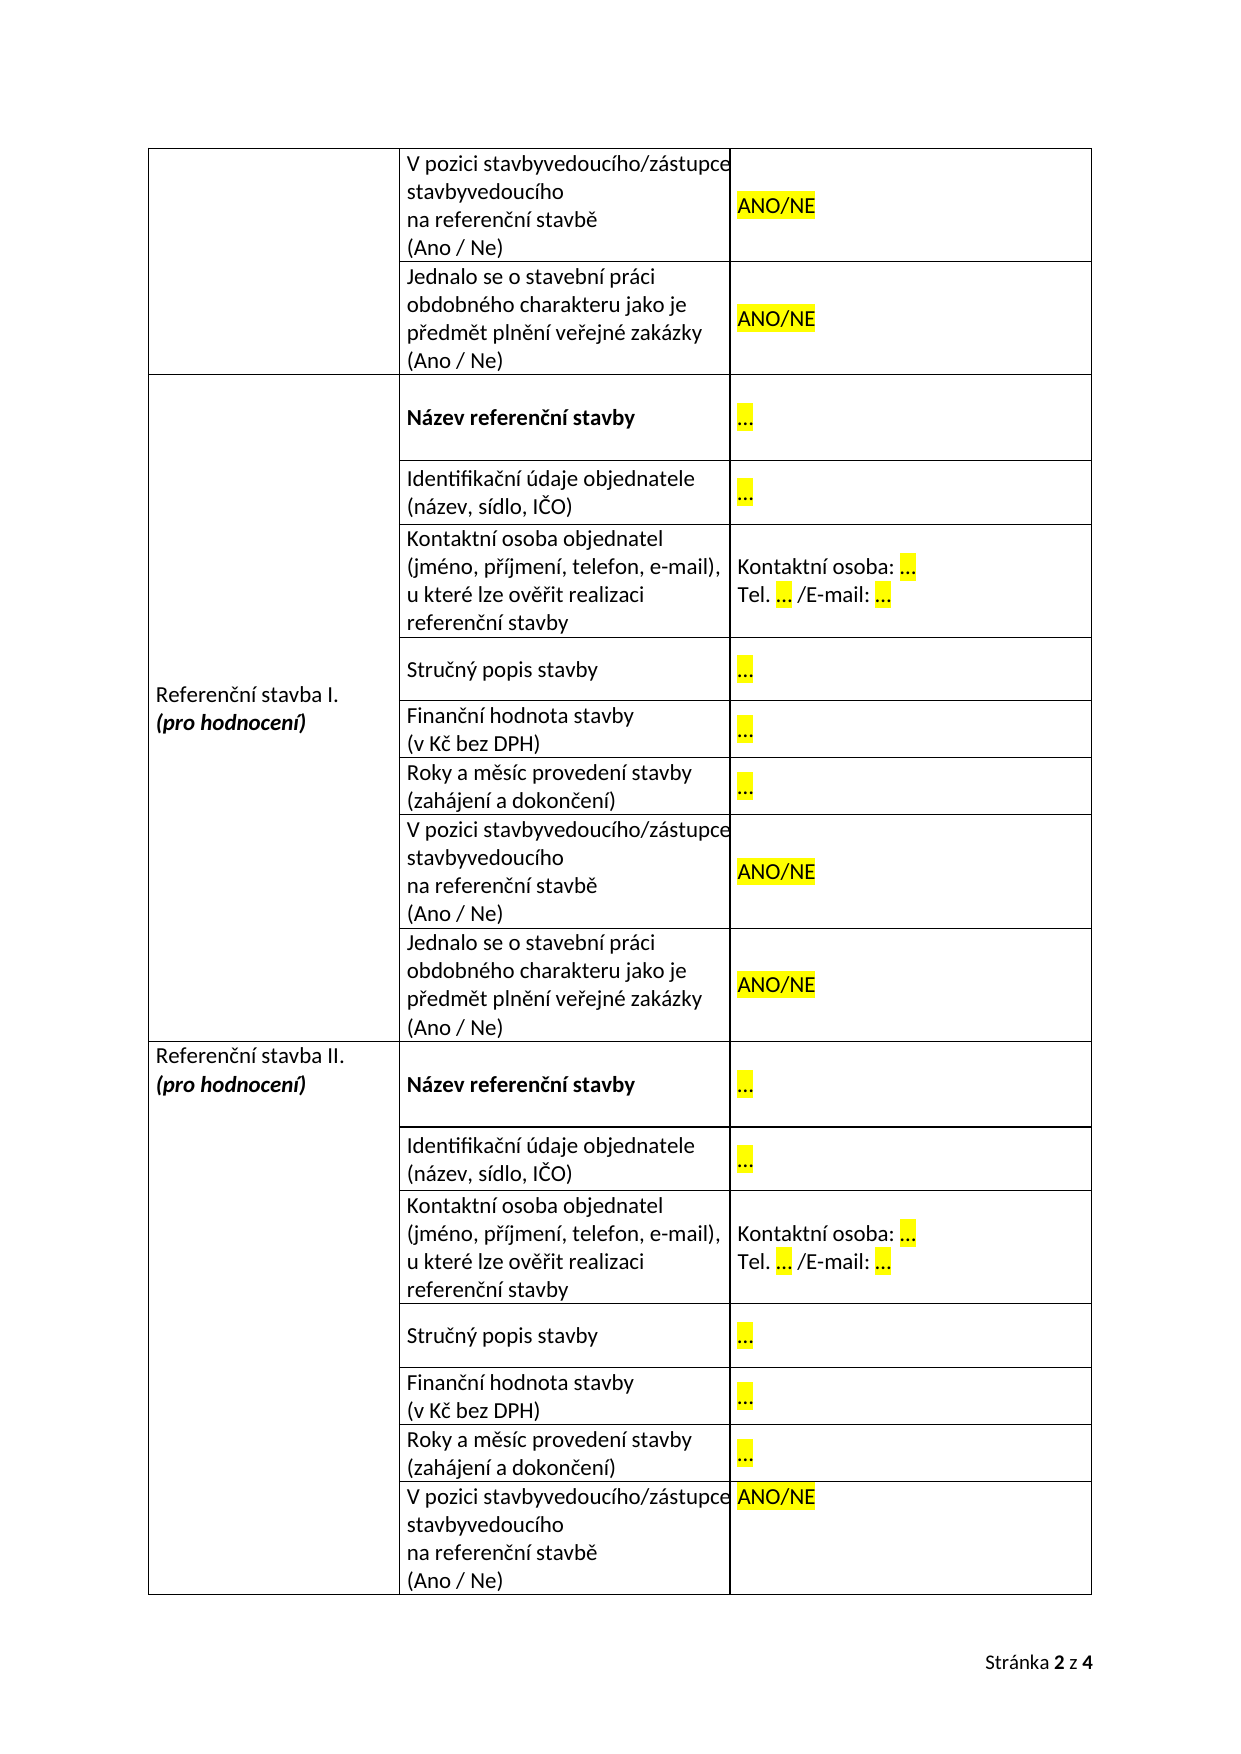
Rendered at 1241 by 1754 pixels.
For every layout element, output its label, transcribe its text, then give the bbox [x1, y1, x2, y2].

table_cell Finanční hodnota stavby (v Kč bez DPH) [400, 701, 729, 757]
table_cell V pozici stavbyvedoucího/zástupce stavbyvedoucího na referenční stavbě (Ano / Ne) [400, 815, 729, 927]
table_cell … [731, 1128, 1091, 1190]
table_cell ANO/NE [731, 1482, 1091, 1594]
table_cell Kontaktní osoba objednatel (jméno, příjmení, telefon, e-mail), u které lze ověřit realizaci referenční stavby [400, 525, 729, 637]
table_cell Finanční hodnota stavby (v Kč bez DPH) [400, 1368, 729, 1424]
table_cell Roky a měsíc provedení stavby (zahájení a dokončení) [400, 758, 729, 814]
table_cell Kontaktní osoba objednatel (jméno, příjmení, telefon, e-mail), u které lze ověřit realizaci referenční stavby [400, 1191, 729, 1303]
table_cell ANO/NE [731, 929, 1091, 1041]
table_cell Kontaktní osoba: … Tel. … /E-mail: … [731, 1191, 1091, 1303]
table_cell Referenční stavba II. (pro hodnocení) [149, 1042, 399, 1594]
table_cell … [731, 758, 1091, 814]
table_cell … [731, 1368, 1091, 1424]
table_cell ANO/NE [731, 262, 1091, 374]
table_cell Název referenční stavby [400, 375, 729, 460]
table_cell … [731, 701, 1091, 757]
table_cell ANO/NE [731, 149, 1091, 261]
table_cell Identifikační údaje objednatele (název, sídlo, IČO) [400, 1128, 729, 1190]
table_cell V pozici stavbyvedoucího/zástupce stavbyvedoucího na referenční stavbě (Ano / Ne) [400, 149, 729, 261]
table_cell Jednalo se o stavební práci obdobného charakteru jako je předmět plnění veřejné zakázky (Ano / Ne) [400, 929, 729, 1041]
table_cell Kontaktní osoba: … Tel. … /E-mail: … [731, 525, 1091, 637]
table_cell … [731, 638, 1091, 700]
table_cell Referenční stavba I. (pro hodnocení) [149, 375, 399, 1041]
table_cell Roky a měsíc provedení stavby (zahájení a dokončení) [400, 1425, 729, 1481]
table_cell … [731, 1042, 1091, 1126]
table_cell Stručný popis stavby [400, 1304, 729, 1367]
table_cell Jednalo se o stavební práci obdobného charakteru jako je předmět plnění veřejné zakázky (Ano / Ne) [400, 262, 729, 374]
table_cell Název referenční stavby [400, 1042, 729, 1126]
table_cell V pozici stavbyvedoucího/zástupce stavbyvedoucího na referenční stavbě (Ano / Ne) [400, 1482, 729, 1594]
table_cell … [731, 1304, 1091, 1367]
table_cell … [731, 461, 1091, 523]
table_cell … [731, 375, 1091, 460]
table_cell Stručný popis stavby [400, 638, 729, 700]
table_cell … [731, 1425, 1091, 1481]
table_cell Identifikační údaje objednatele (název, sídlo, IČO) [400, 461, 729, 523]
table_cell ANO/NE [731, 815, 1091, 927]
